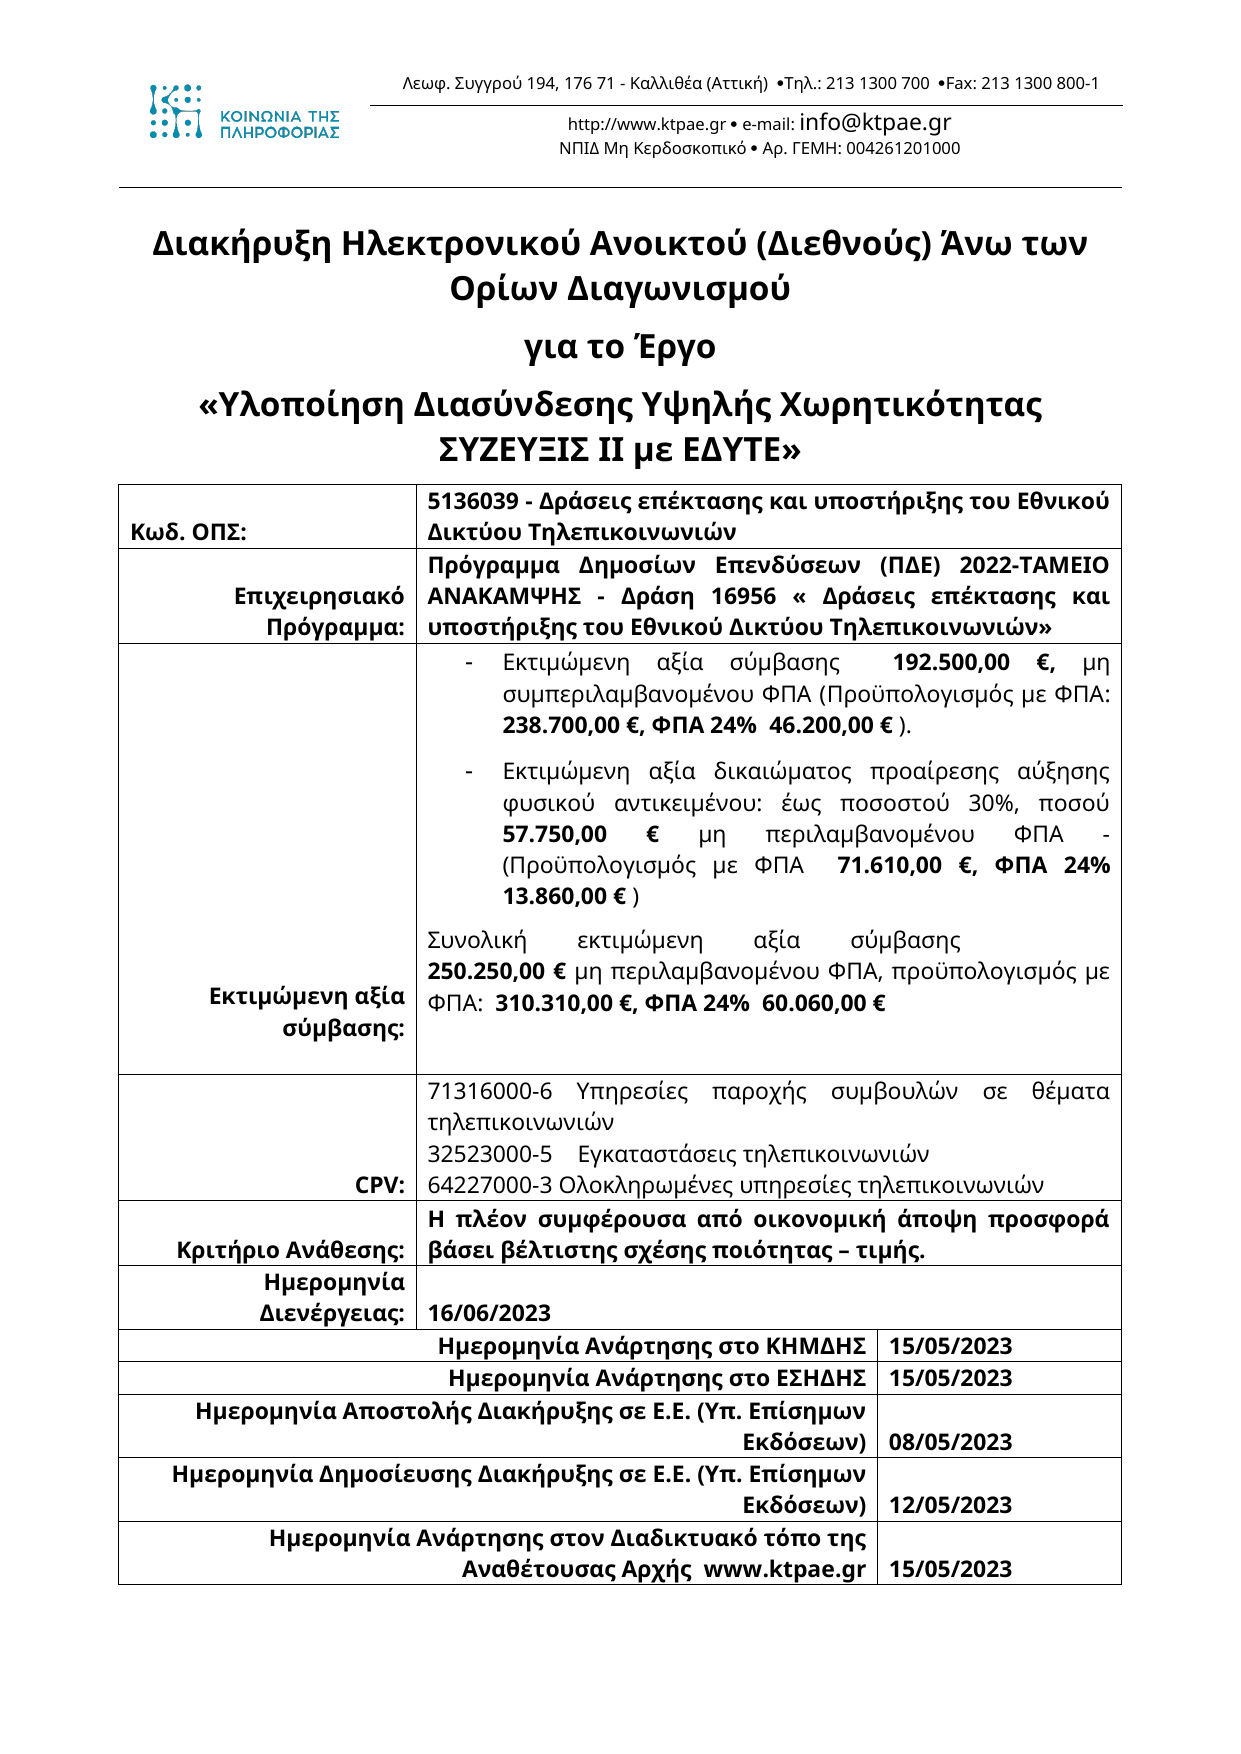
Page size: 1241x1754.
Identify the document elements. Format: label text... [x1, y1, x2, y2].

table_cell Η πλέον συμφέρουσα από οικονομική άποψη προσφορά βάσει βέλτιστης σχέσης ποιότητας – τιμής. [417, 1201, 1121, 1265]
table_cell 15/05/2023 [878, 1362, 1121, 1393]
table_cell Ημερομηνία Ανάρτησης στο ΚΗΜΔΗΣ [119, 1330, 877, 1361]
text Διακήρυξη Ηλεκτρονικού Ανοικτού (Διεθνούς) Άνω των Ορίων Διαγωνισμού [118, 219, 1122, 310]
text «Υλοποίηση Διασύνδεσης Υψηλής Χωρητικότητας ΣΥΖΕΥΞΙΣ ΙΙ με ΕΔΥΤΕ» [118, 381, 1122, 472]
picture [141, 77, 351, 144]
table_cell Κριτήριο Ανάθεσης: [119, 1201, 416, 1265]
table_cell 16/06/2023 [417, 1266, 1121, 1329]
text για το Έργο [118, 323, 1122, 368]
table_cell Εκτιμώμενη αξία σύμβασης 192.500,00 €, μη συμπεριλαμβανομένου ΦΠΑ (Προϋπολογισμός με ΦΠΑ: 238.700,00 €, ΦΠΑ 24% 46.200,00 € ). Εκτιμώμενη αξία δικαιώματος προαίρεσης αύξησης φυσικού αντικειμένου: έως ποσοστού 30%, ποσού 57.750,00 € μη περιλαμβανομένου ΦΠΑ - (Προϋπολογισμός με ΦΠΑ 71.610,00 €, ΦΠΑ 24% 13.860,00 € ) Συνολική εκτιμώμενη αξία σύμβασης 250.250,00 € μη περιλαμβανομένου ΦΠΑ, προϋπολογισμός με ΦΠΑ: 310.310,00 €, ΦΠΑ 24% 60.060,00 € [417, 644, 1121, 1074]
table_cell Εκτιμώμενη αξία σύμβασης: [119, 644, 416, 1074]
table_cell Πρόγραμμα Δημοσίων Επενδύσεων (ΠΔΕ) 2022-ΤΑΜΕΙΟ ΑΝΑΚΑΜΨΗΣ - Δράση 16956 « Δράσεις επέκτασης και υποστήριξης του Εθνικού Δικτύου Τηλεπικοινωνιών» [417, 549, 1121, 642]
table_cell 15/05/2023 [878, 1330, 1121, 1361]
table_cell 71316000-6 Υπηρεσίες παροχής συμβουλών σε θέματα τηλεπικοινωνιών 32523000-5 Εγκαταστάσεις τηλεπικοινωνιών 64227000-3 Ολοκληρωμένες υπηρεσίες τηλεπικοινωνιών [417, 1075, 1121, 1200]
table_cell Επιχειρησιακό Πρόγραμμα: [119, 549, 416, 642]
table_cell 08/05/2023 [878, 1395, 1121, 1457]
table_cell 12/05/2023 [878, 1458, 1121, 1521]
table_cell Ημερομηνία Ανάρτησης στο ΕΣΗΔΗΣ [119, 1362, 877, 1393]
table_cell 15/05/2023 [878, 1522, 1121, 1584]
table_cell CPV: [119, 1075, 416, 1200]
table_cell Ημερομηνία Δημοσίευσης Διακήρυξης σε Ε.Ε. (Υπ. Επίσημων Εκδόσεων) [119, 1458, 877, 1521]
table_cell Ημερομηνία Αποστολής Διακήρυξης σε Ε.Ε. (Υπ. Επίσημων Εκδόσεων) [119, 1395, 877, 1457]
table_header 5136039 - Δράσεις επέκτασης και υποστήριξης του Εθνικού Δικτύου Τηλεπικοινωνιών [417, 485, 1121, 548]
table_cell Ημερομηνία Διενέργειας: [119, 1266, 416, 1329]
table_header Κωδ. ΟΠΣ: [119, 485, 416, 548]
table_cell Ημερομηνία Ανάρτησης στον Διαδικτυακό τόπο της Αναθέτουσας Αρχής www.ktpae.gr [119, 1522, 877, 1584]
